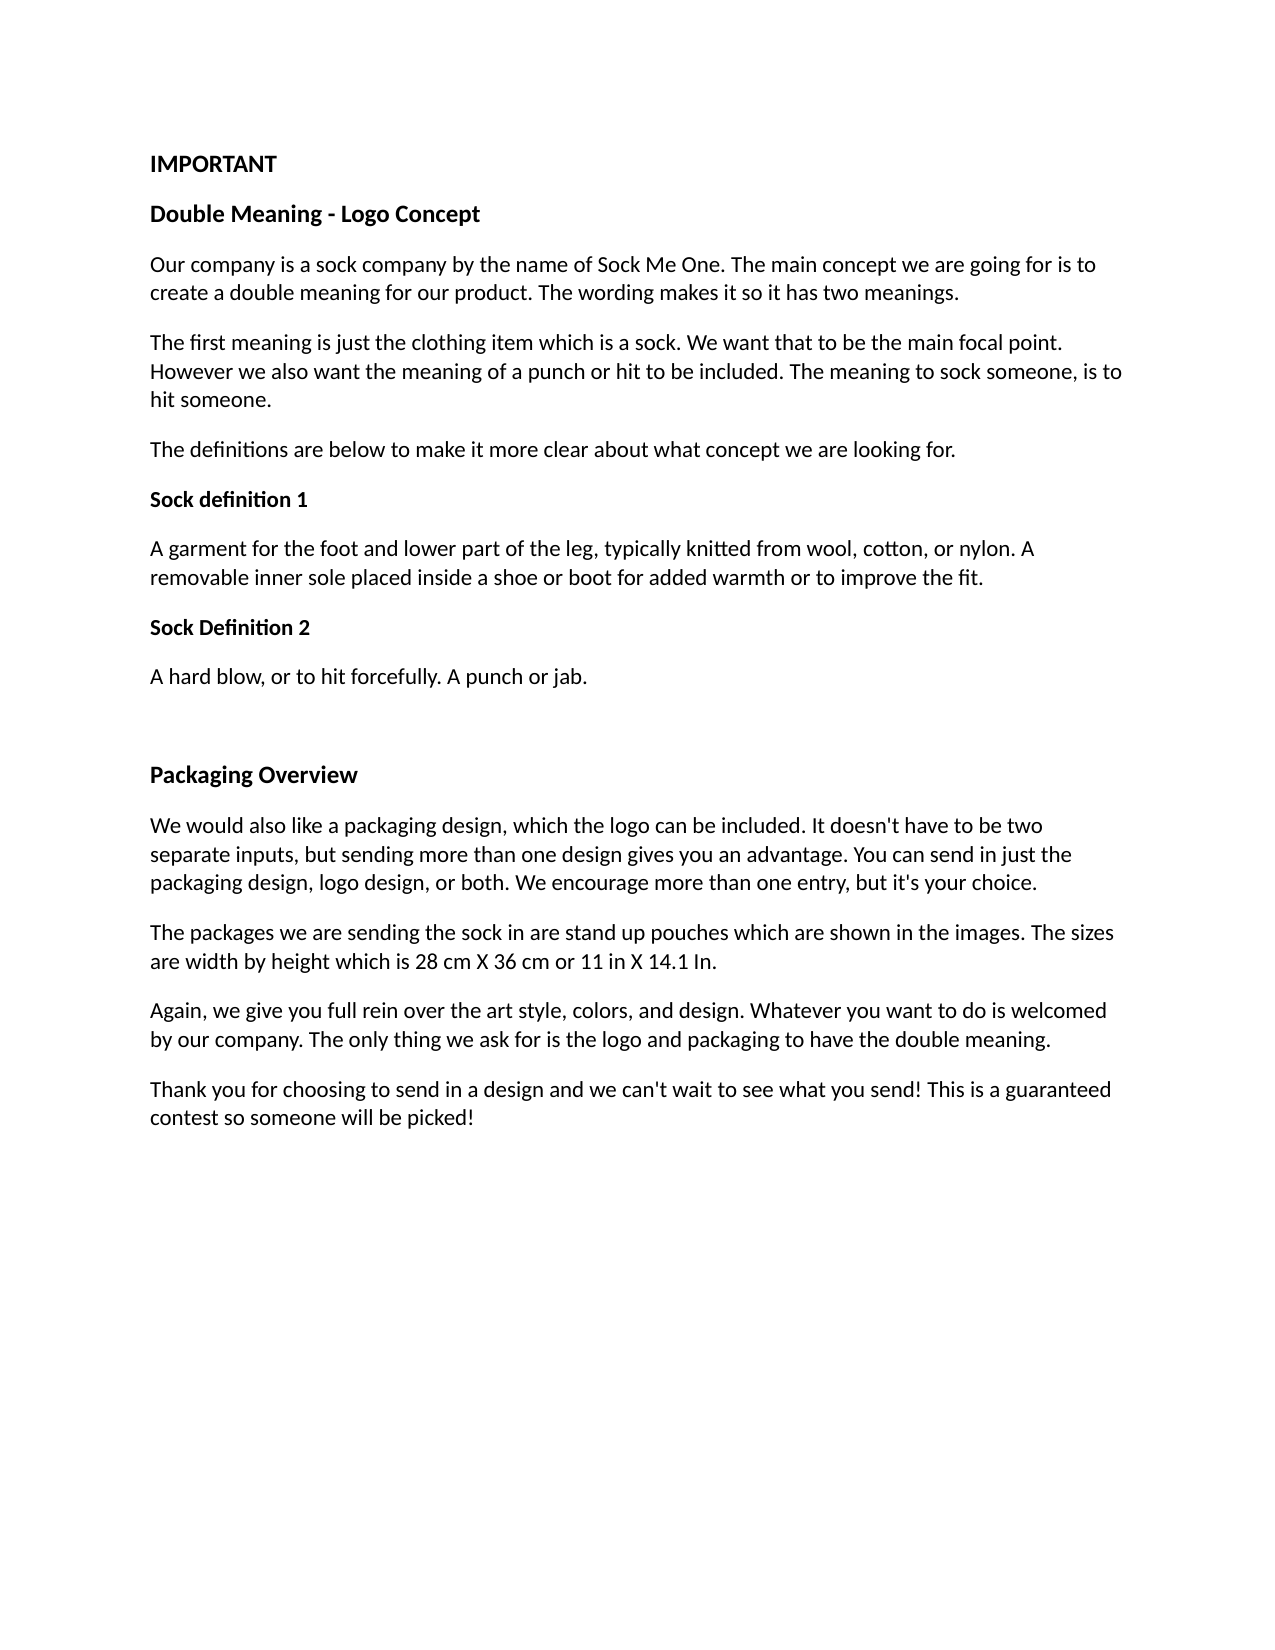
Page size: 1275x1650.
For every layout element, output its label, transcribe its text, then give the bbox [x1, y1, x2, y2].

text IMPORTANT [150, 150, 1125, 179]
text The definitions are below to make it more clear about what concept we are looking for. [150, 434, 1125, 463]
text Our company is a sock company by the name of Sock Me One. The main concept we are going for is to create a double meaning for our product. The wording makes it so it has two meanings. [150, 249, 1125, 307]
text The first meaning is just the clothing item which is a sock. We want that to be the main focal point. However we also want the meaning of a punch or hit to be included. The meaning to sock someone, is to hit someone. [150, 327, 1125, 414]
text Double Meaning - Logo Concept [150, 199, 1125, 228]
text Again, we give you full rein over the art style, colors, and design. Whatever you want to do is welcomed by our company. The only thing we ask for is the logo and packaging to have the double meaning. [150, 996, 1125, 1053]
text A garment for the foot and lower part of the leg, typically knitted from wool, cotton, or nylon. A removable inner sole placed inside a shoe or boot for added warmth or to improve the fit. [150, 534, 1125, 591]
text Sock Definition 2 [150, 612, 1125, 641]
text The packages we are sending the sock in are stand up pouches which are shown in the images. The sizes are width by height which is 28 cm X 36 cm or 11 in X 14.1 In. [150, 917, 1125, 975]
text A hard blow, or to hit forcefully. A punch or jab. [150, 662, 1125, 690]
text Packaging Overview [150, 761, 1125, 789]
text We would also like a packaging design, which the logo can be included. It doesn't have to be two separate inputs, but sending more than one design gives you an advantage. You can send in just the packaging design, logo design, or both. We encourage more than one entry, but it's your choice. [150, 810, 1125, 897]
text Thank you for choosing to send in a design and we can't wait to see what you send! This is a guaranteed contest so someone will be picked! [150, 1074, 1125, 1132]
text Sock definition 1 [150, 484, 1125, 513]
